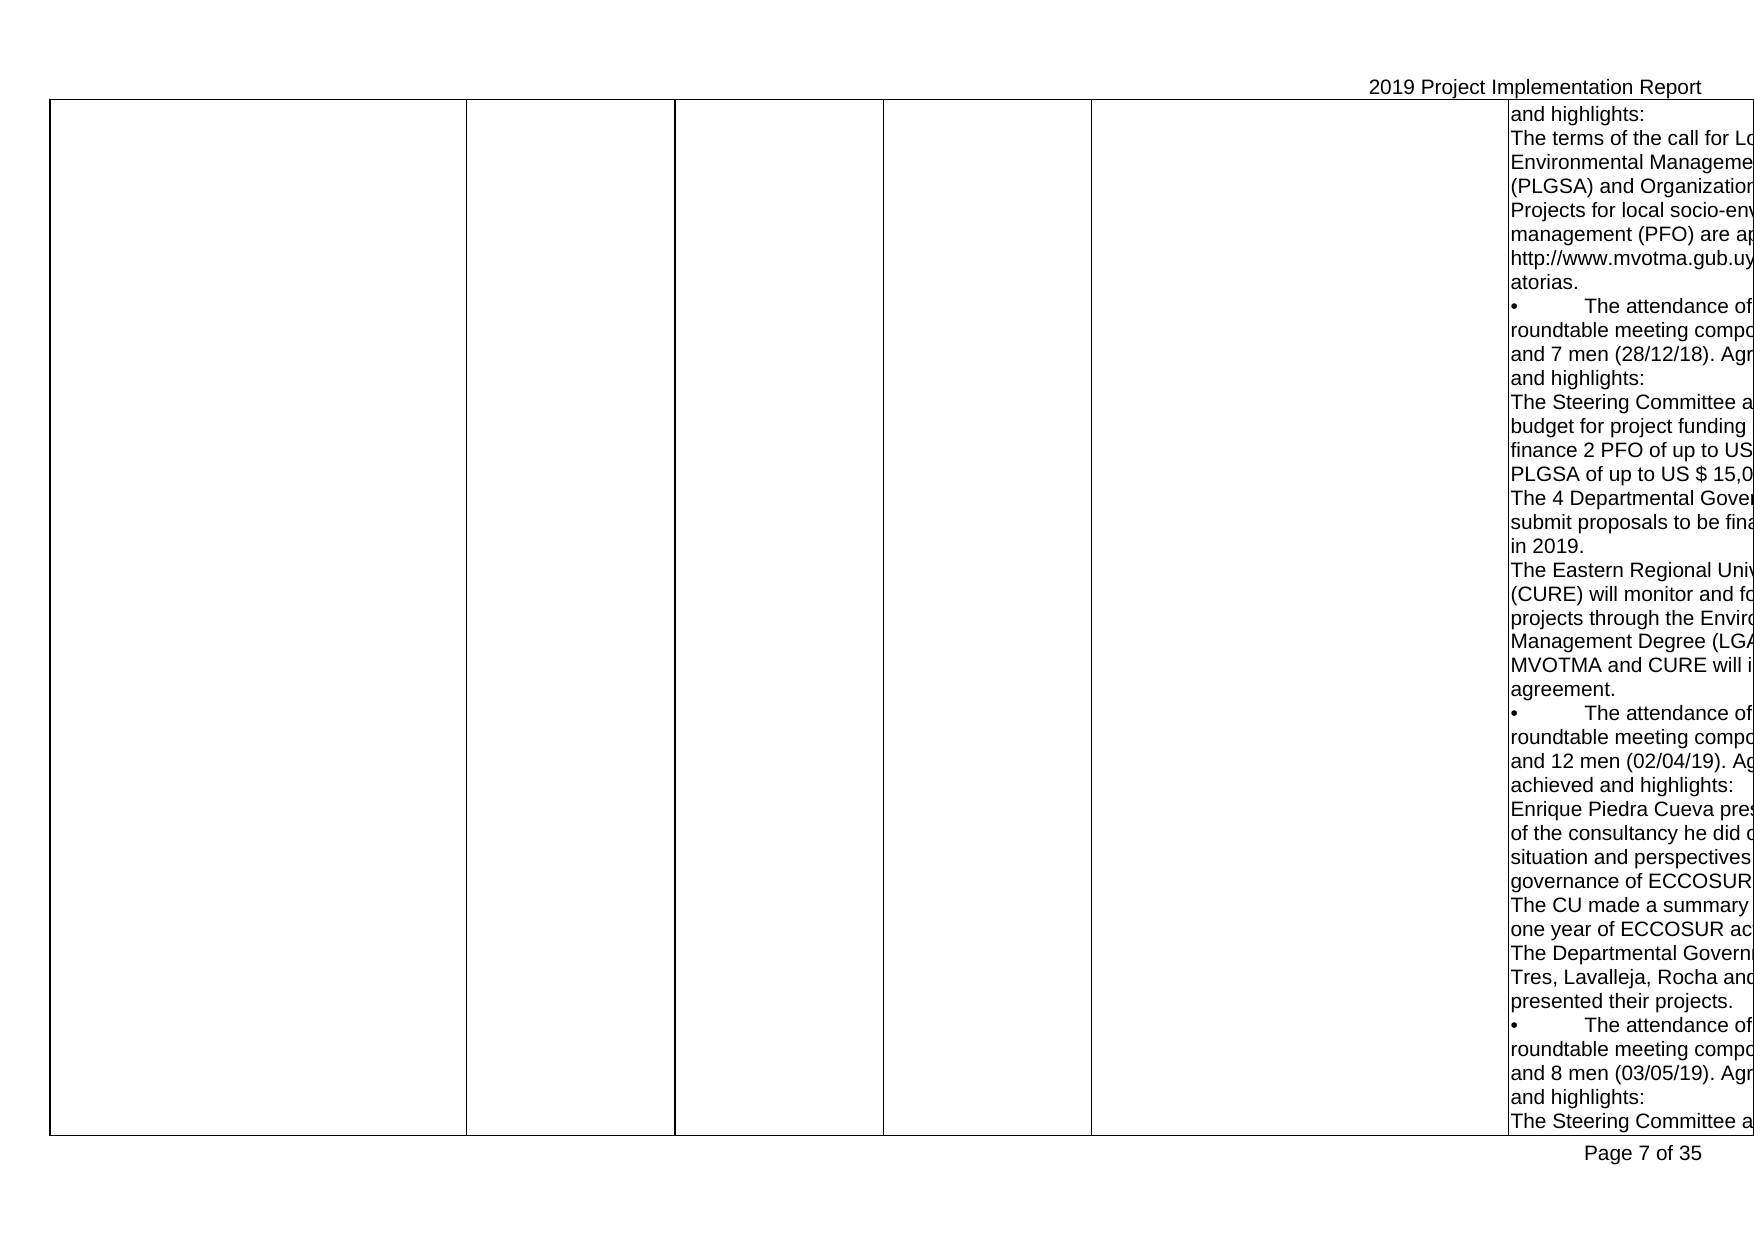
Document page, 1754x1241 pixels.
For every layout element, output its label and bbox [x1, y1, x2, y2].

table_cell [467, 100, 674, 1134]
table_cell [1092, 100, 1508, 1134]
table_cell [676, 100, 883, 1134]
table_cell [884, 100, 1091, 1134]
table_cell [1509, 100, 1753, 1134]
table_cell [51, 100, 466, 1134]
